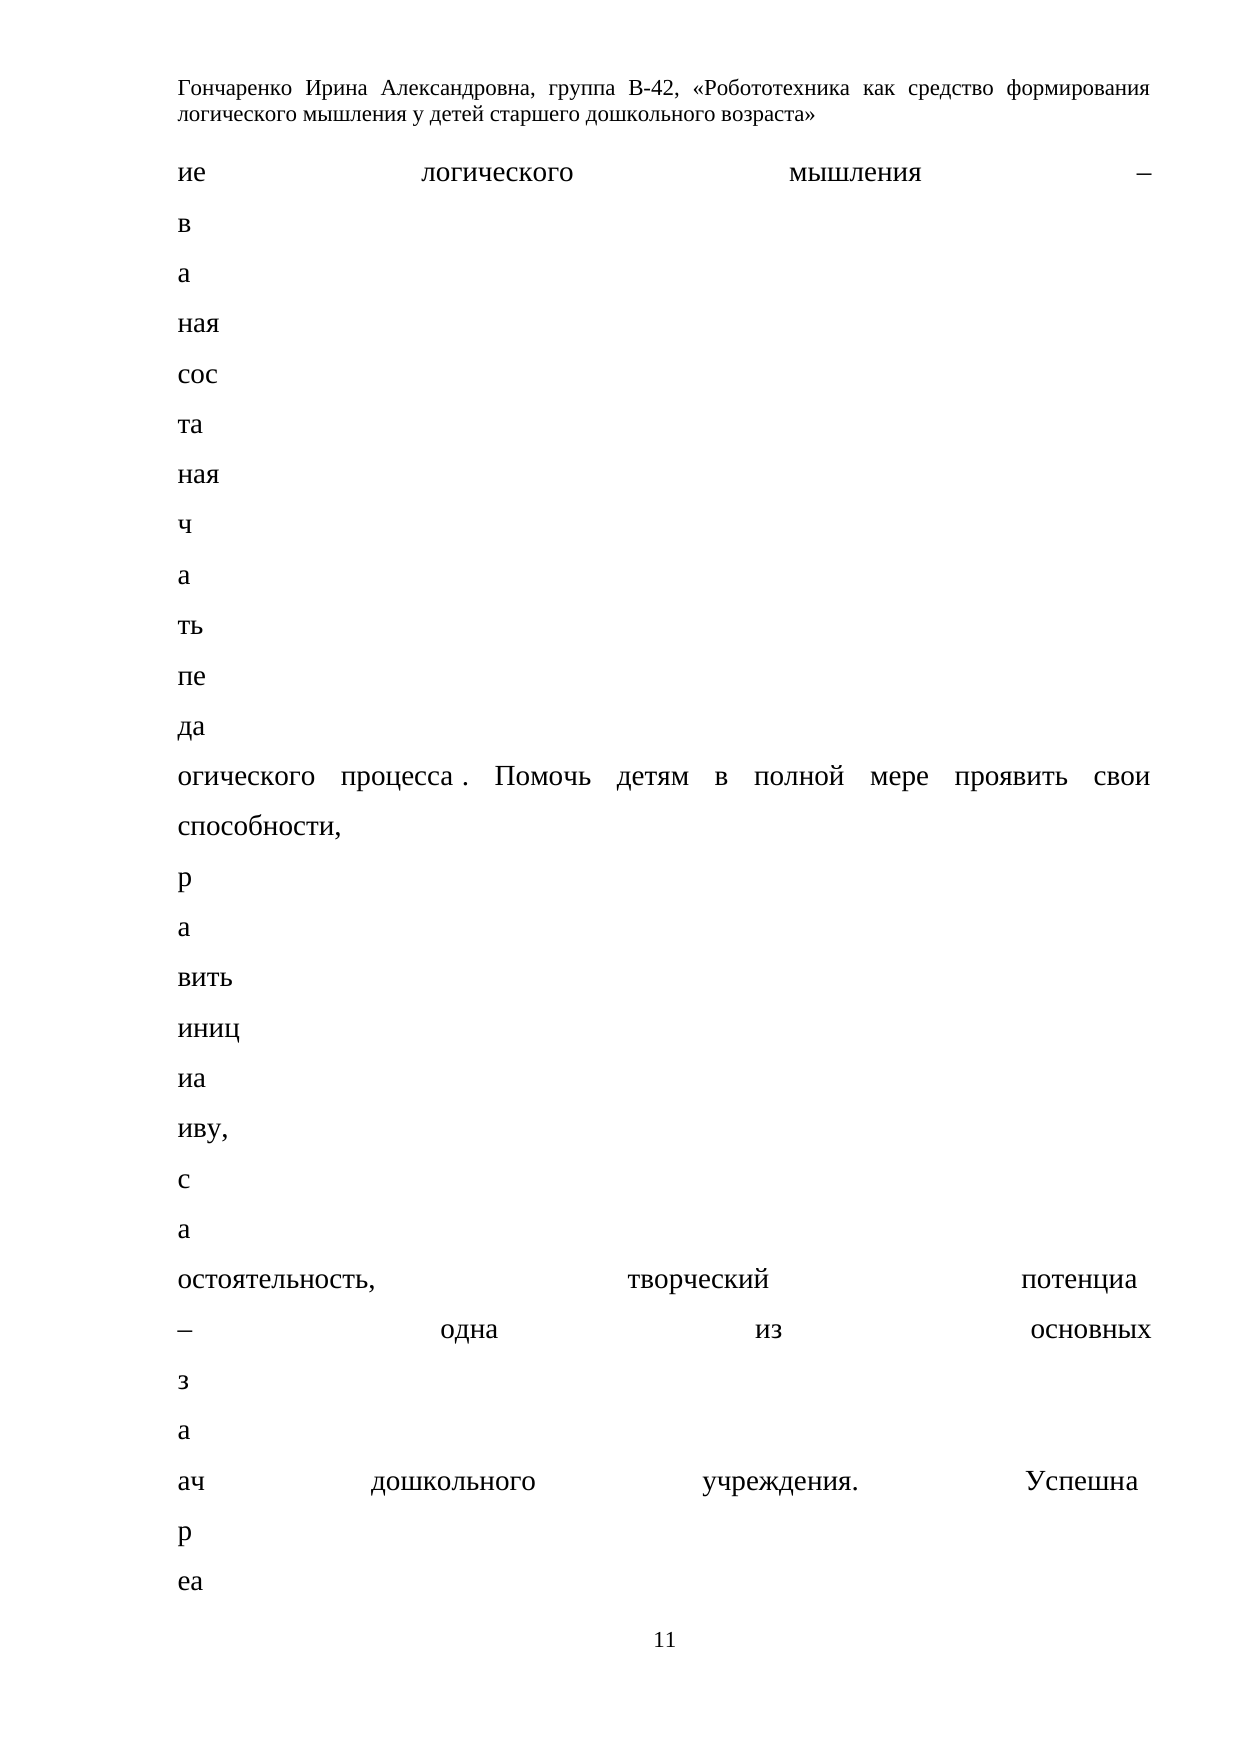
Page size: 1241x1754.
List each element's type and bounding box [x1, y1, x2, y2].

text [177, 154, 1152, 1597]
